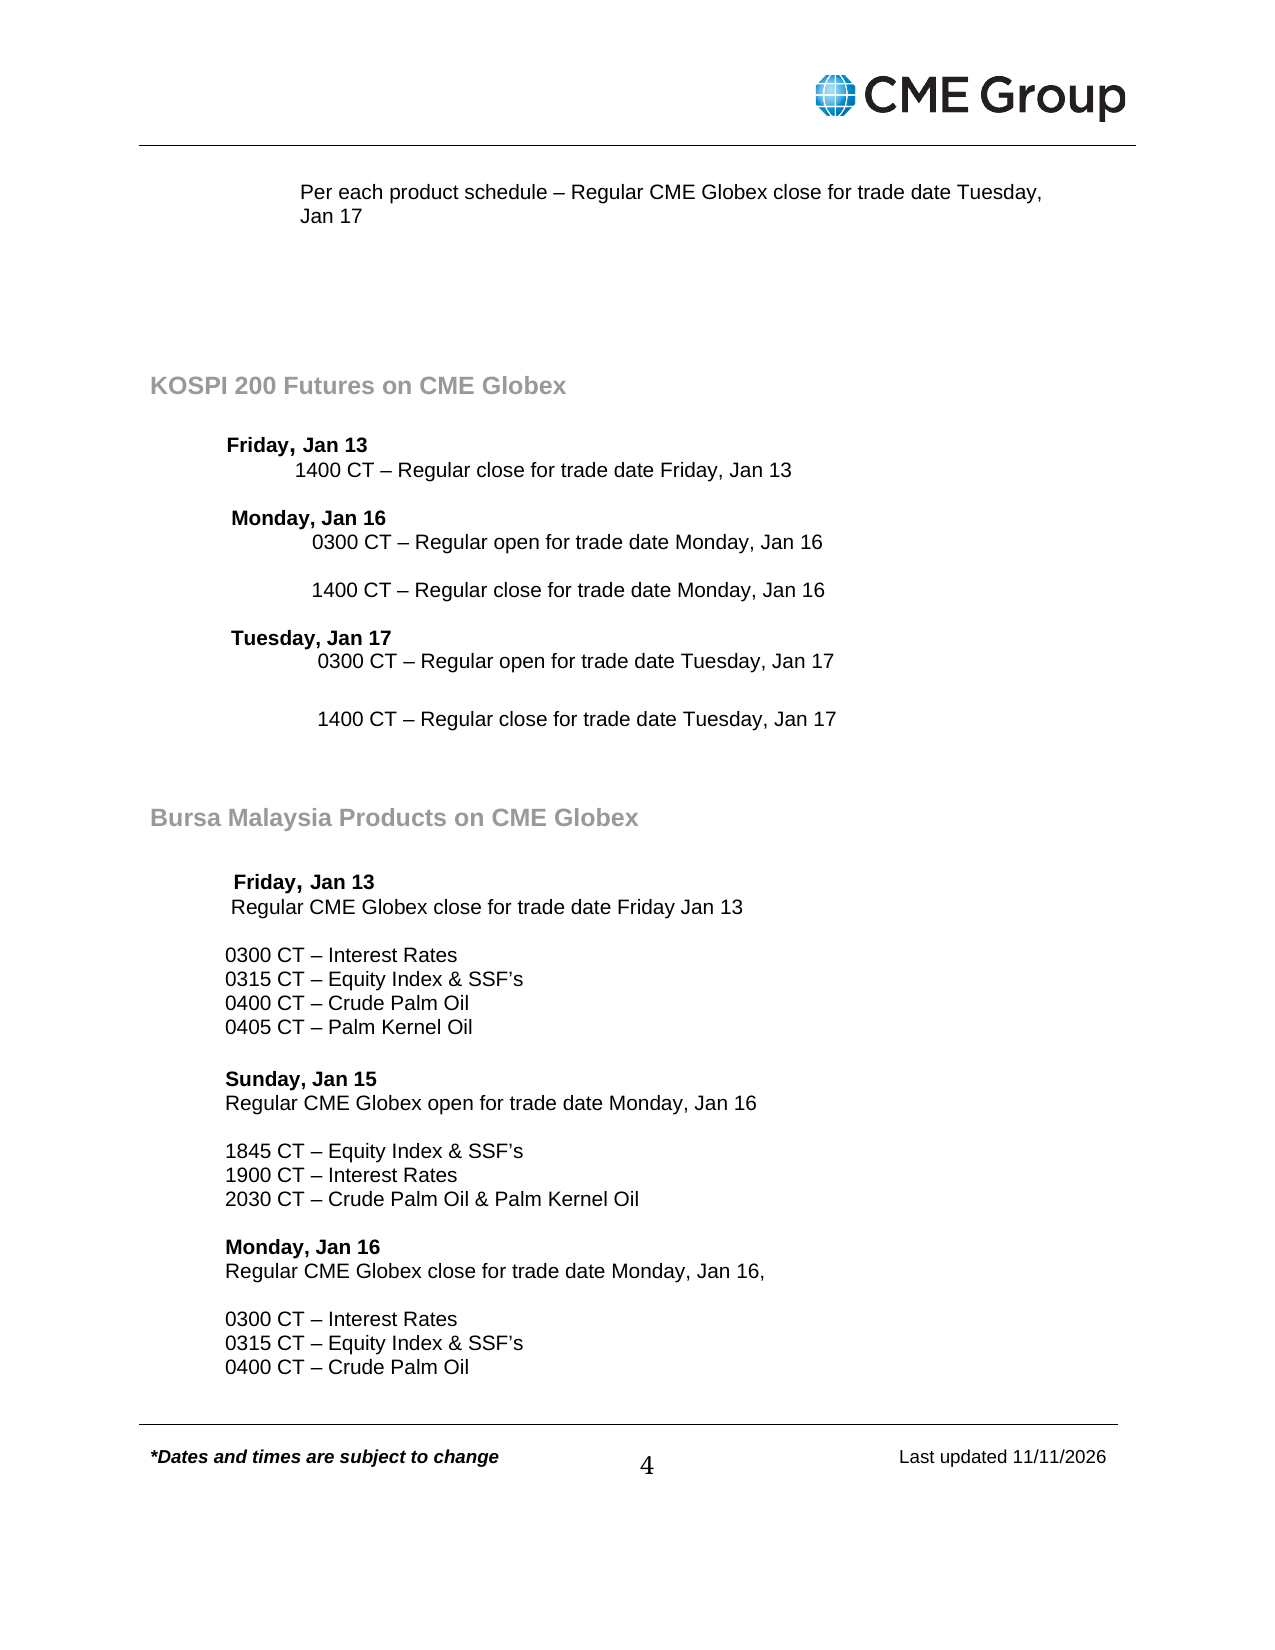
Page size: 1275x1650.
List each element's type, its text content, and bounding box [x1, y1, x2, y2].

text Friday, Jan 13 [150, 429, 1125, 458]
text 1845 CT – Equity Index & SSF’s [225, 1139, 1125, 1163]
text Per each product schedule – Regular CME Globex close for trade date Tuesday, [300, 180, 1125, 204]
text Friday, Jan 13 [150, 866, 1125, 895]
text 0400 CT – Crude Palm Oil [225, 991, 1125, 1014]
text Regular CME Globex close for trade date Friday Jan 13 [150, 895, 1125, 919]
text Monday, Jan 16 [150, 506, 1125, 529]
text Bursa Malaysia Products on CME Globex [150, 803, 1125, 832]
text Regular CME Globex open for trade date Monday, Jan 16 [150, 1091, 1125, 1115]
text 1900 CT – Interest Rates [225, 1163, 1125, 1187]
text Jan 17 [300, 204, 1125, 228]
text 0315 CT – Equity Index & SSF’s [225, 1331, 1125, 1355]
text Regular CME Globex close for trade date Monday, Jan 16, [225, 1259, 1125, 1283]
text 1400 CT – Regular close for trade date Tuesday, Jan 17 [225, 707, 1125, 731]
text 0300 CT – Regular open for trade date Monday, Jan 16 [225, 529, 1125, 553]
text KOSPI 200 Futures on CME Globex [150, 371, 1125, 400]
text Monday, Jan 16 [150, 1235, 1125, 1259]
picture [815, 75, 1125, 122]
text 0300 CT – Interest Rates [225, 943, 1125, 967]
text 0300 CT – Regular open for trade date Tuesday, Jan 17 [225, 649, 1125, 673]
text 1400 CT – Regular close for trade date Friday, Jan 13 [150, 458, 1125, 482]
text 0315 CT – Equity Index & SSF’s [225, 967, 1125, 991]
text Tuesday, Jan 17 [225, 625, 1125, 649]
text 1400 CT – Regular close for trade date Monday, Jan 16 [300, 577, 1125, 601]
text 0300 CT – Interest Rates [225, 1307, 1125, 1331]
text 0400 CT – Crude Palm Oil [225, 1355, 1125, 1379]
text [225, 1187, 1125, 1211]
text Sunday, Jan 15 [150, 1067, 1125, 1091]
text 0405 CT – Palm Kernel Oil [225, 1014, 1125, 1038]
